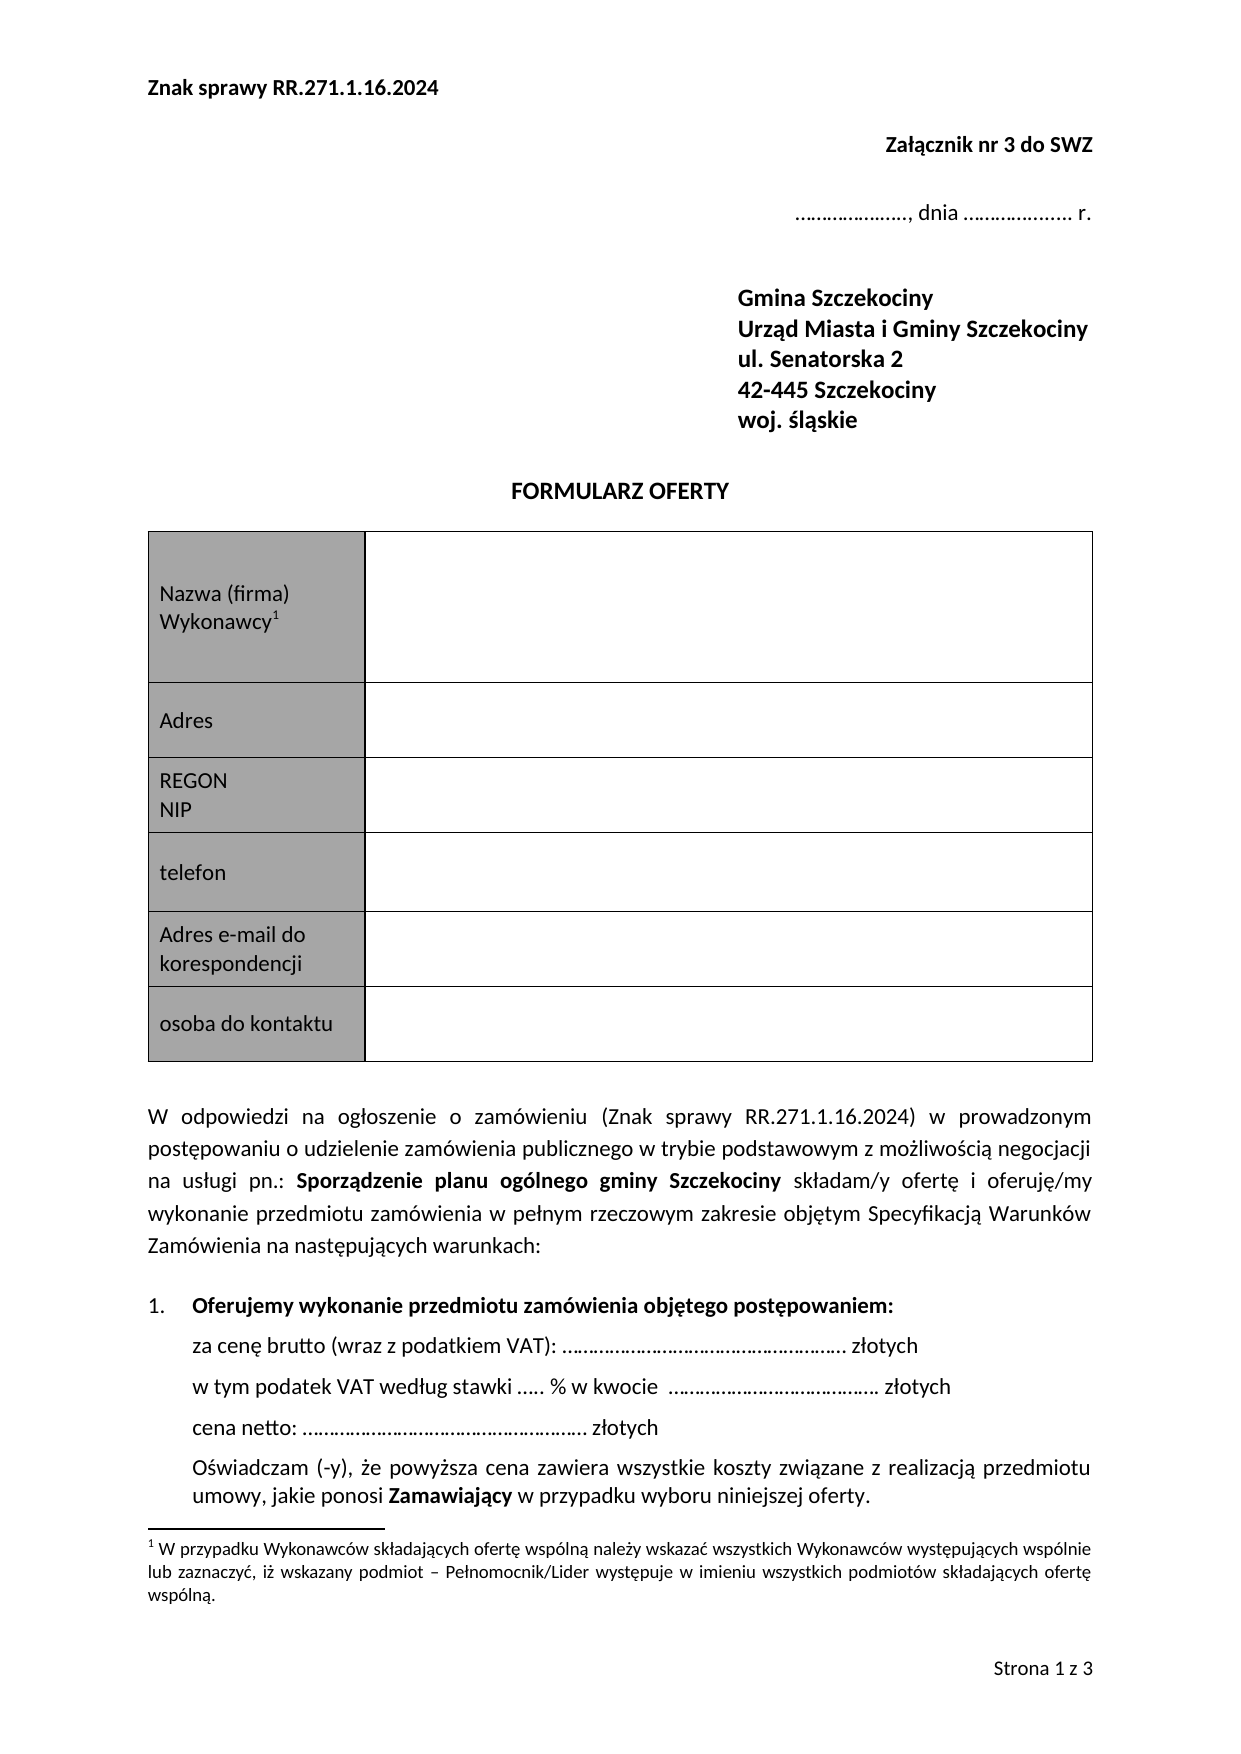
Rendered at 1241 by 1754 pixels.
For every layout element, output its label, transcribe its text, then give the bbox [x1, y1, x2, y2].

table_cell REGON NIP [149, 758, 364, 832]
table_cell [366, 758, 1092, 832]
table_cell Adres [149, 683, 364, 757]
text cena netto: ……………………………………………… złotych [192, 1413, 1093, 1441]
text Gmina Szczekociny [738, 282, 1093, 313]
text woj. śląskie [738, 404, 1093, 435]
text …………….….., dnia …………........ r. [148, 198, 1093, 226]
text w tym podatek VAT według stawki ….. % w kwocie …………………………………. złotych [192, 1372, 1093, 1400]
table_header [366, 532, 1092, 682]
table_cell [366, 683, 1092, 757]
table_header Nazwa (firma) Wykonawcy [149, 532, 364, 682]
text Załącznik nr 3 do SWZ [148, 130, 1093, 158]
text za cenę brutto (wraz z podatkiem VAT): ……………………………………………… złotych [192, 1332, 1093, 1359]
text ul. Senatorska 2 [738, 343, 1093, 374]
table_cell [366, 912, 1092, 986]
table_cell telefon [149, 833, 364, 911]
table_cell osoba do kontaktu [149, 987, 364, 1061]
text Oświadczam (-y), że powyższa cena zawiera wszystkie koszty związane z realizacją przedmiotu umowy, jakie ponosi Zamawiający w przypadku wyboru niniejszej oferty. [192, 1453, 1093, 1509]
text 42-445 Szczekociny [738, 374, 1093, 404]
table_cell [366, 987, 1092, 1061]
text FORMULARZ OFERTY [148, 475, 1093, 506]
text Urząd Miasta i Gminy Szczekociny [738, 313, 1093, 343]
text W odpowiedzi na ogłoszenie o zamówieniu (Znak sprawy RR.271.1.16.2024) w prowadzonym postępowaniu o udzielenie zamówienia publicznego w trybie podstawowym z możliwością negocjacji na usługi pn.: Sporządzenie planu ogólnego gminy Szczekociny składam/y ofertę i oferuję/my wykonanie przedmiotu zamówienia w pełnym rzeczowym zakresie objętym Specyfikacją Warunków Zamówienia na następujących warunkach: [148, 1102, 1093, 1259]
list Oferujemy wykonanie przedmiotu zamówienia objętego postępowaniem: [148, 1291, 1093, 1319]
table_cell Adres e-mail do korespondencji [149, 912, 364, 986]
table_cell [366, 833, 1092, 911]
